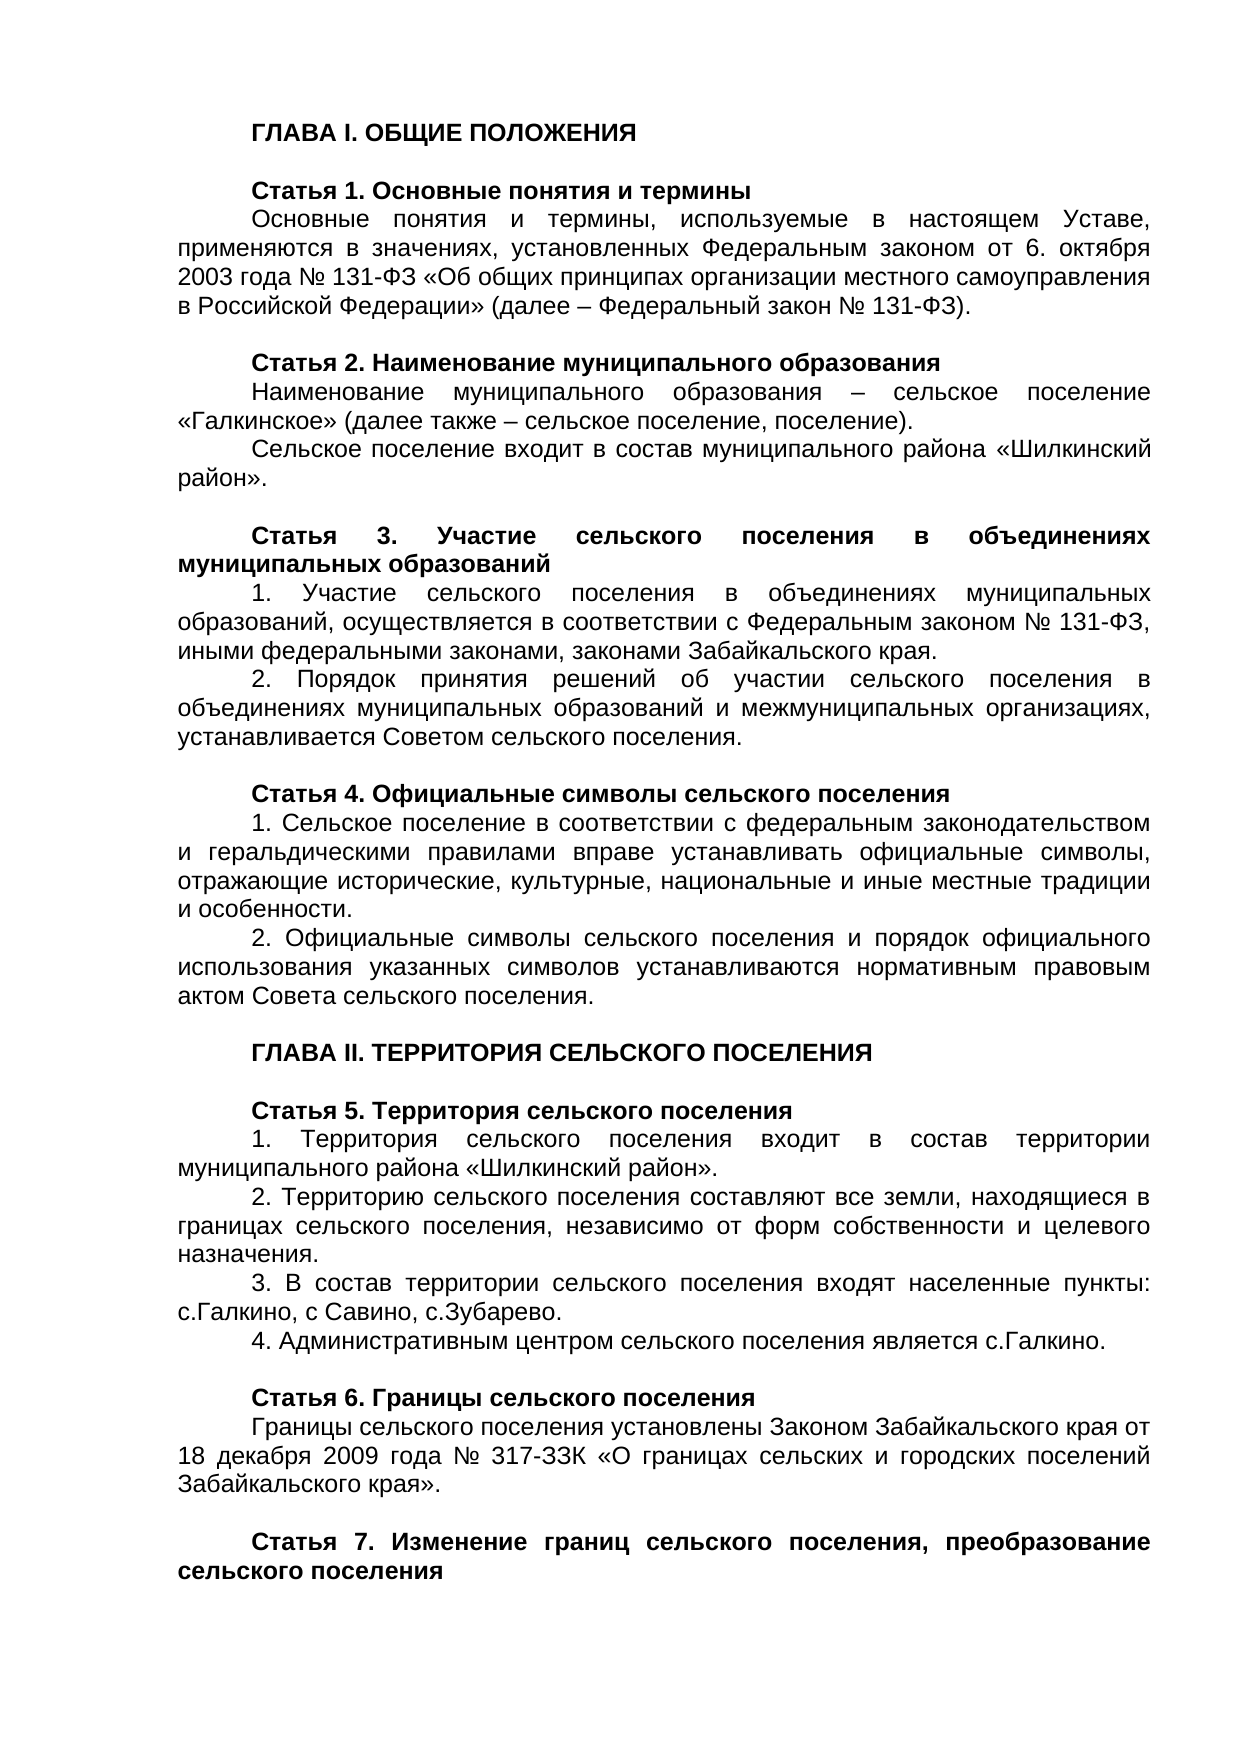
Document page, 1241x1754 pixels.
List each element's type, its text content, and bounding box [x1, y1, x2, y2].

text Статья 2. Наименование муниципального образования [177, 348, 1152, 377]
text Основные понятия и термины, используемые в настоящем Уставе, применяются в значениях, установленных Федеральным законом от 6. октября 2003 года № 131-ФЗ «Об общих принципах организации местного самоуправления в Российской Федерации» (далее – Федеральный закон № 131-ФЗ). [177, 204, 1152, 319]
text Статья 6. Границы сельского поселения [177, 1383, 1152, 1412]
text 3. В состав территории сельского поселения входят населенные пункты: с.Галкино, с Савино, с.Зубарево. [177, 1268, 1152, 1326]
text Статья 3. Участие сельского поселения в объединениях муниципальных образований [177, 521, 1152, 578]
text Сельское поселение входит в состав муниципального района «Шилкинский район». [177, 434, 1152, 492]
text 2. Территорию сельского поселения составляют все земли, находящиеся в границах сельского поселения, независимо от форм собственности и целевого назначения. [177, 1182, 1152, 1268]
text ГЛАВА I. ОБЩИЕ ПОЛОЖЕНИЯ [177, 118, 1152, 147]
text 1. Территория сельского поселения входит в состав территории муниципального района «Шилкинский район». [177, 1124, 1152, 1182]
text ГЛАВА II. ТЕРРИТОРИЯ СЕЛЬСКОГО ПОСЕЛЕНИЯ [177, 1038, 1152, 1067]
text Статья 1. Основные понятия и термины [177, 176, 1152, 204]
text 4. Административным центром сельского поселения является с.Галкино. [177, 1326, 1152, 1354]
text 2. Порядок принятия решений об участии сельского поселения в объединениях муниципальных образований и межмуниципальных организациях, устанавливается Советом сельского поселения. [177, 664, 1152, 751]
text Наименование муниципального образования – сельское поселение «Галкинское» (далее также – сельское поселение, поселение). [177, 377, 1152, 434]
text Статья 5. Территория сельского поселения [177, 1096, 1152, 1124]
text Статья 4. Официальные символы сельского поселения [177, 779, 1152, 808]
text Статья 7. Изменение границ сельского поселения, преобразование сельского поселения [177, 1527, 1152, 1584]
text Границы сельского поселения установлены Законом Забайкальского края от 18 декабря 2009 года № 317-ЗЗК «О границах сельских и городских поселений Забайкальского края». [177, 1412, 1152, 1498]
text 1. Сельское поселение в соответствии с федеральным законодательством и геральдическими правилами вправе устанавливать официальные символы, отражающие исторические, культурные, национальные и иные местные традиции и особенности. [177, 808, 1152, 923]
text 1. Участие сельского поселения в объединениях муниципальных образований, осуществляется в соответствии с Федеральным законом № 131-ФЗ, иными федеральными законами, законами Забайкальского края. [177, 578, 1152, 664]
text 2. Официальные символы сельского поселения и порядок официального использования указанных символов устанавливаются нормативным правовым актом Совета сельского поселения. [177, 923, 1152, 1009]
